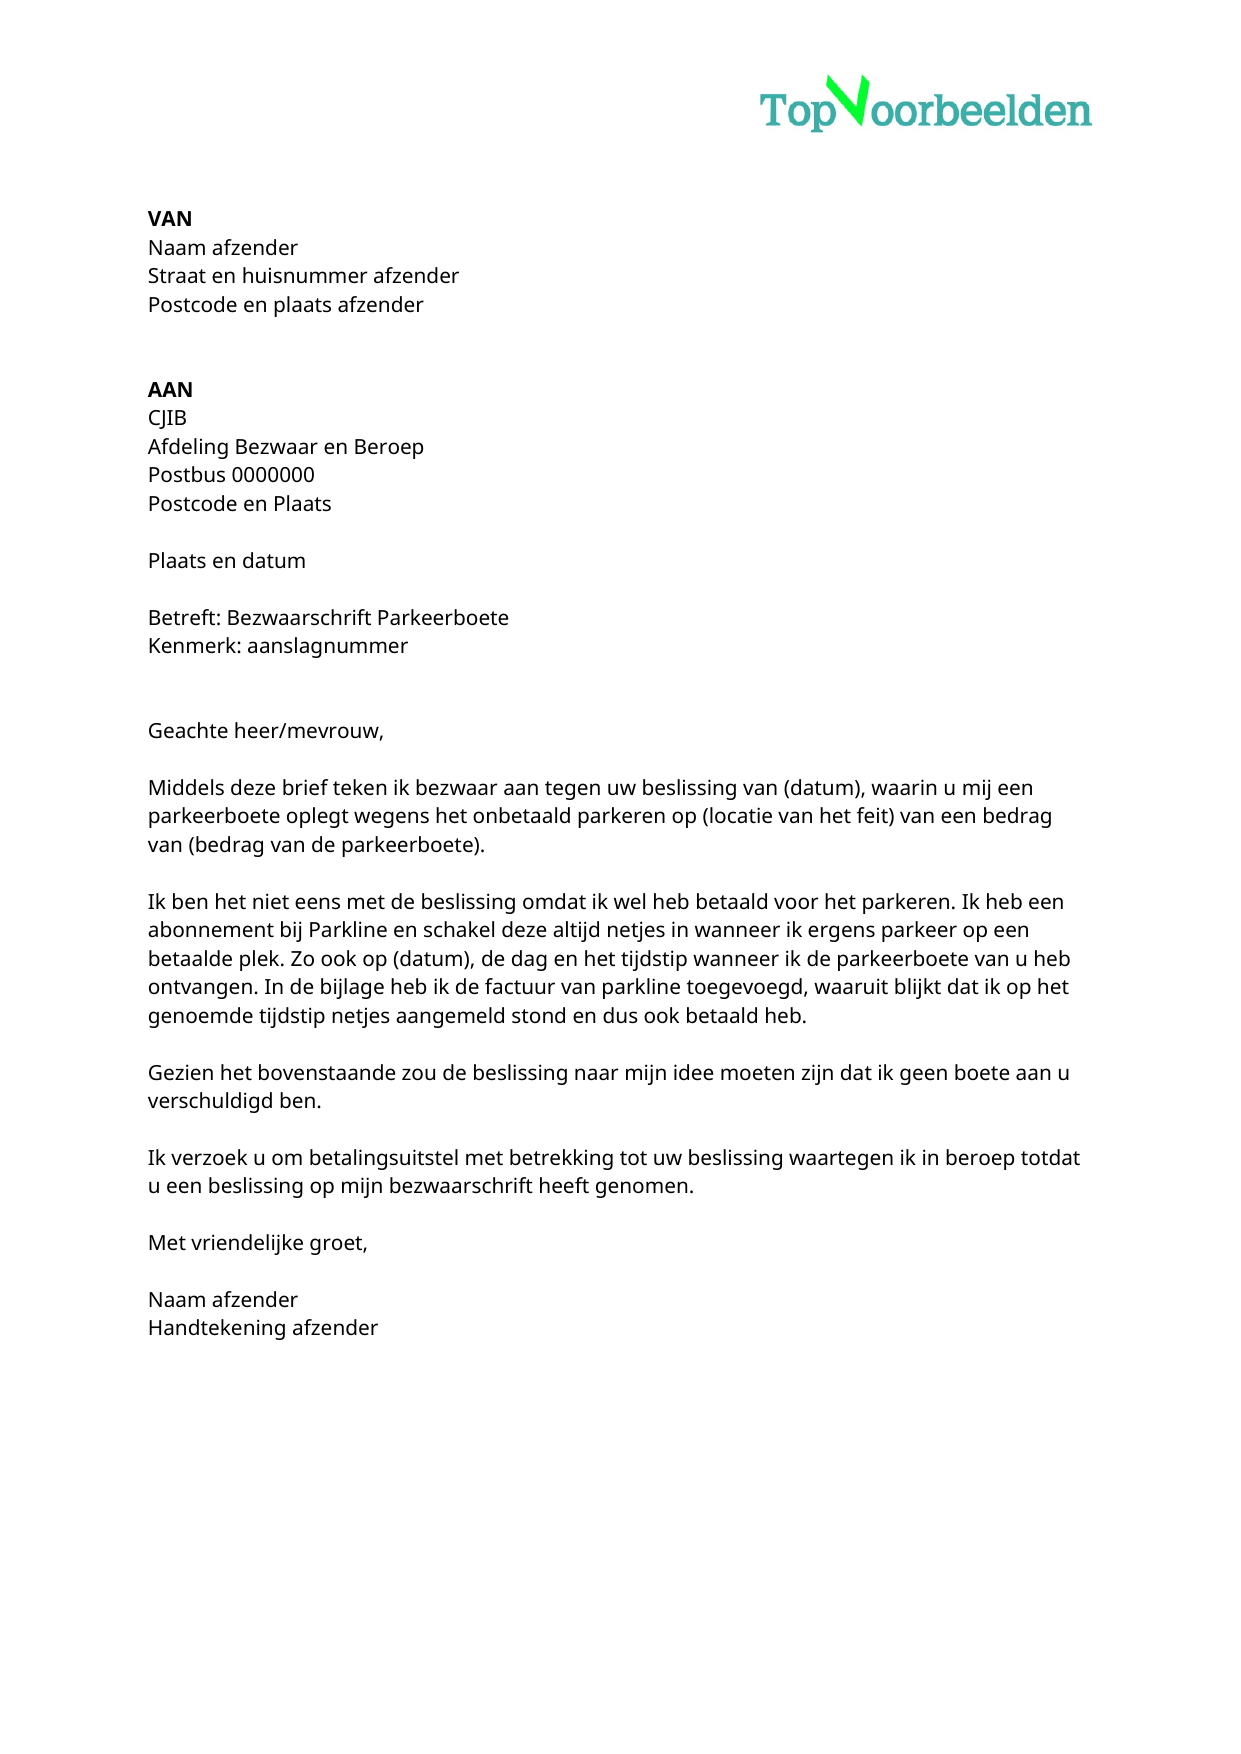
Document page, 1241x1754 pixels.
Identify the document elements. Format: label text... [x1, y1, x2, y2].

text Naam afzender [148, 1285, 1093, 1313]
text Naam afzender [148, 233, 1093, 261]
text Straat en huisnummer afzender [148, 261, 1093, 290]
text Ik ben het niet eens met de beslissing omdat ik wel heb betaald voor het parkeren. Ik heb een abonnement bij Parkline en schakel deze altijd netjes in wanneer ik ergens parkeer op een betaalde plek. Zo ook op (datum), de dag en het tijdstip wanneer ik de parkeerboete van u heb ontvangen. In de bijlage heb ik de factuur van parkline toegevoegd, waaruit blijkt dat ik op het genoemde tijdstip netjes aangemeld stond en dus ook betaald heb. [148, 887, 1093, 1029]
text Postcode en Plaats [148, 489, 1093, 517]
text Afdeling Bezwaar en Beroep [148, 432, 1093, 460]
text Betreft: Bezwaarschrift Parkeerboete [148, 603, 1093, 631]
picture [759, 73, 1093, 133]
text Plaats en datum [148, 546, 1093, 574]
text Postcode en plaats afzender [148, 290, 1093, 318]
text Middels deze brief teken ik bezwaar aan tegen uw beslissing van (datum), waarin u mij een parkeerboete oplegt wegens het onbetaald parkeren op (locatie van het feit) van een bedrag van (bedrag van de parkeerboete). [148, 773, 1093, 858]
text Gezien het bovenstaande zou de beslissing naar mijn idee moeten zijn dat ik geen boete aan u verschuldigd ben. [148, 1058, 1093, 1114]
text AAN [148, 375, 1093, 403]
text Postbus 0000000 [148, 460, 1093, 489]
text VAN [148, 204, 1093, 233]
text Handtekening afzender [148, 1313, 1093, 1342]
text Ik verzoek u om betalingsuitstel met betrekking tot uw beslissing waartegen ik in beroep totdat u een beslissing op mijn bezwaarschrift heeft genomen. [148, 1143, 1093, 1200]
text CJIB [148, 403, 1093, 432]
text Met vriendelijke groet, [148, 1228, 1093, 1257]
text Geachte heer/mevrouw, [148, 716, 1093, 745]
text Kenmerk: aanslagnummer [148, 631, 1093, 659]
